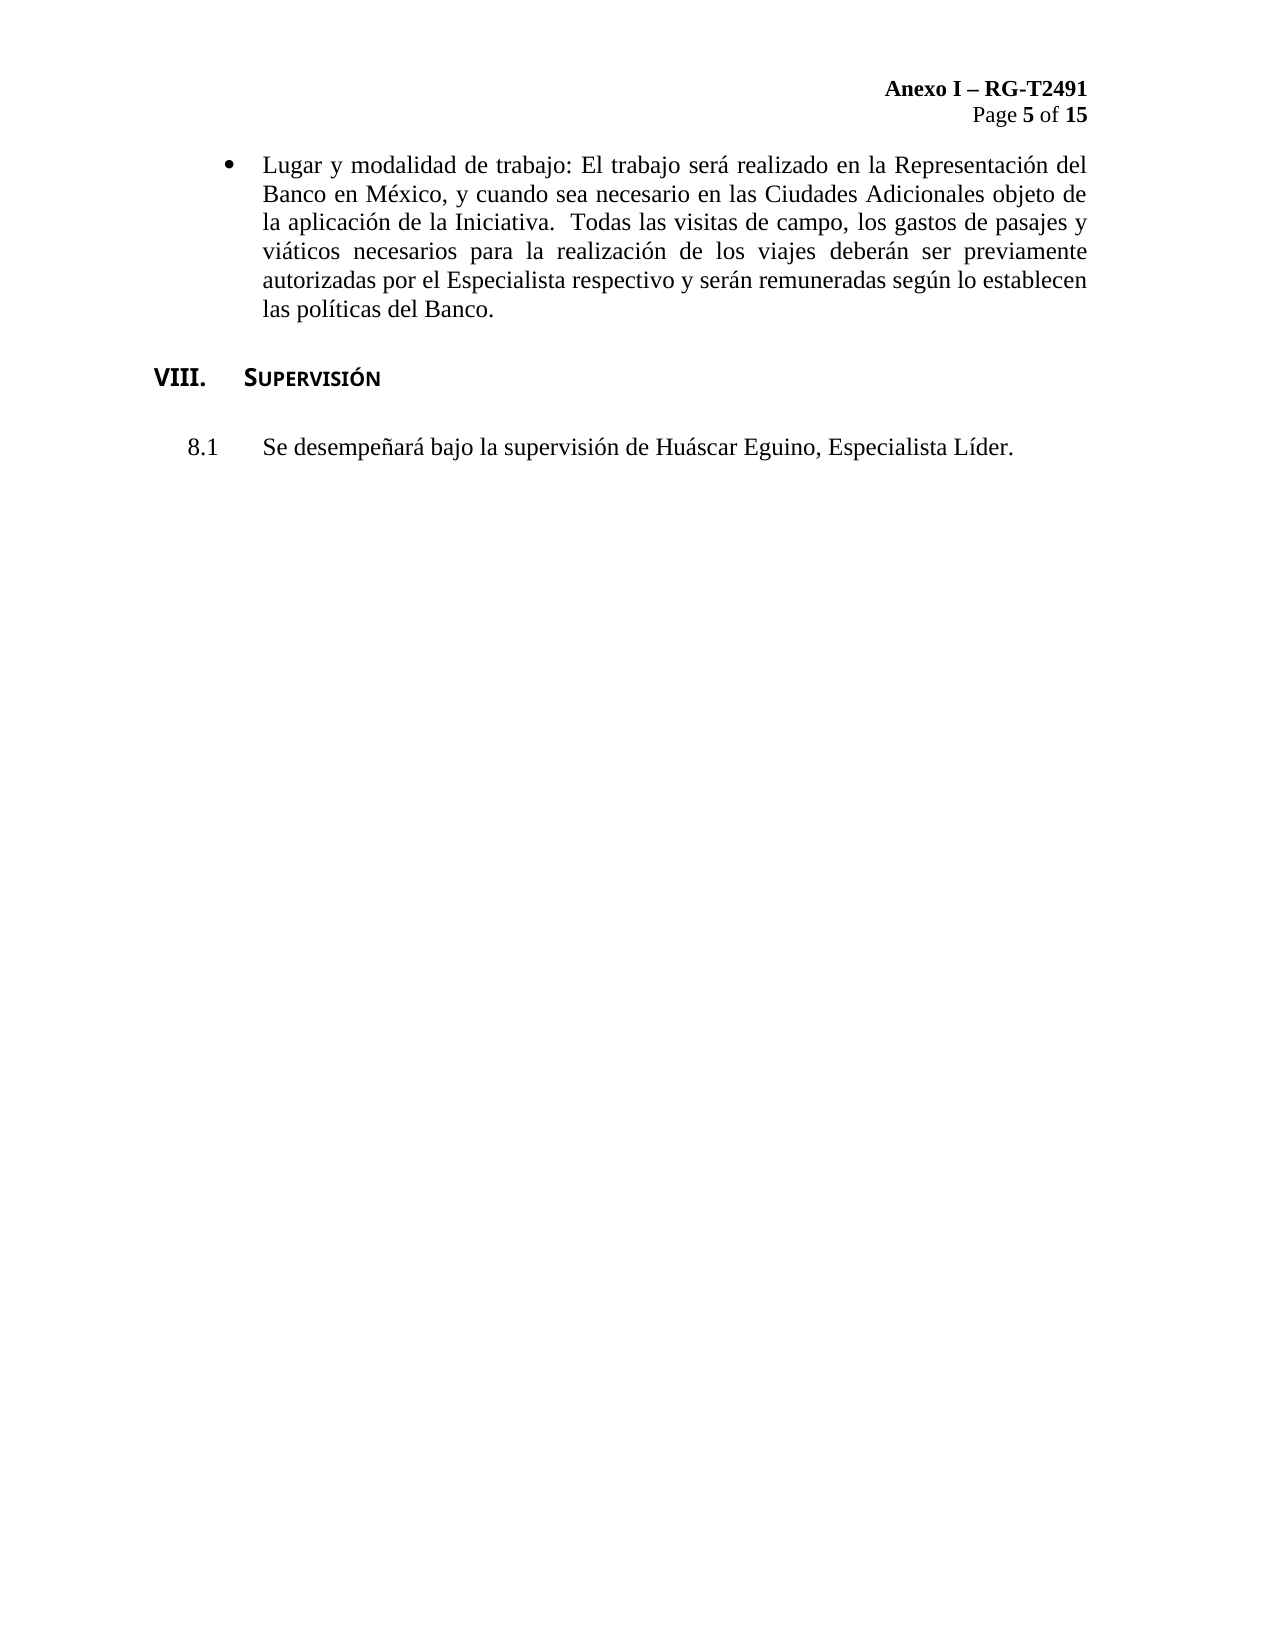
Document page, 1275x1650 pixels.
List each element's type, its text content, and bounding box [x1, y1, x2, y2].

list Lugar y modalidad de trabajo: El trabajo será realizado en la Representación del Banco en México, y cuando sea necesario en las Ciudades Adicionales objeto de la aplicación de la Iniciativa. Todas las visitas de campo, los gastos de pasajes y viáticos necesarios para la realización de los viajes deberán ser previamente autorizadas por el Especialista respectivo y serán remuneradas según lo establecen las políticas del Banco. [225, 150, 1087, 322]
list Supervisión [206, 360, 1087, 394]
subtitle Se desempeñará bajo la supervisión de Huáscar Eguino, Especialista Líder. [187, 432, 1087, 460]
